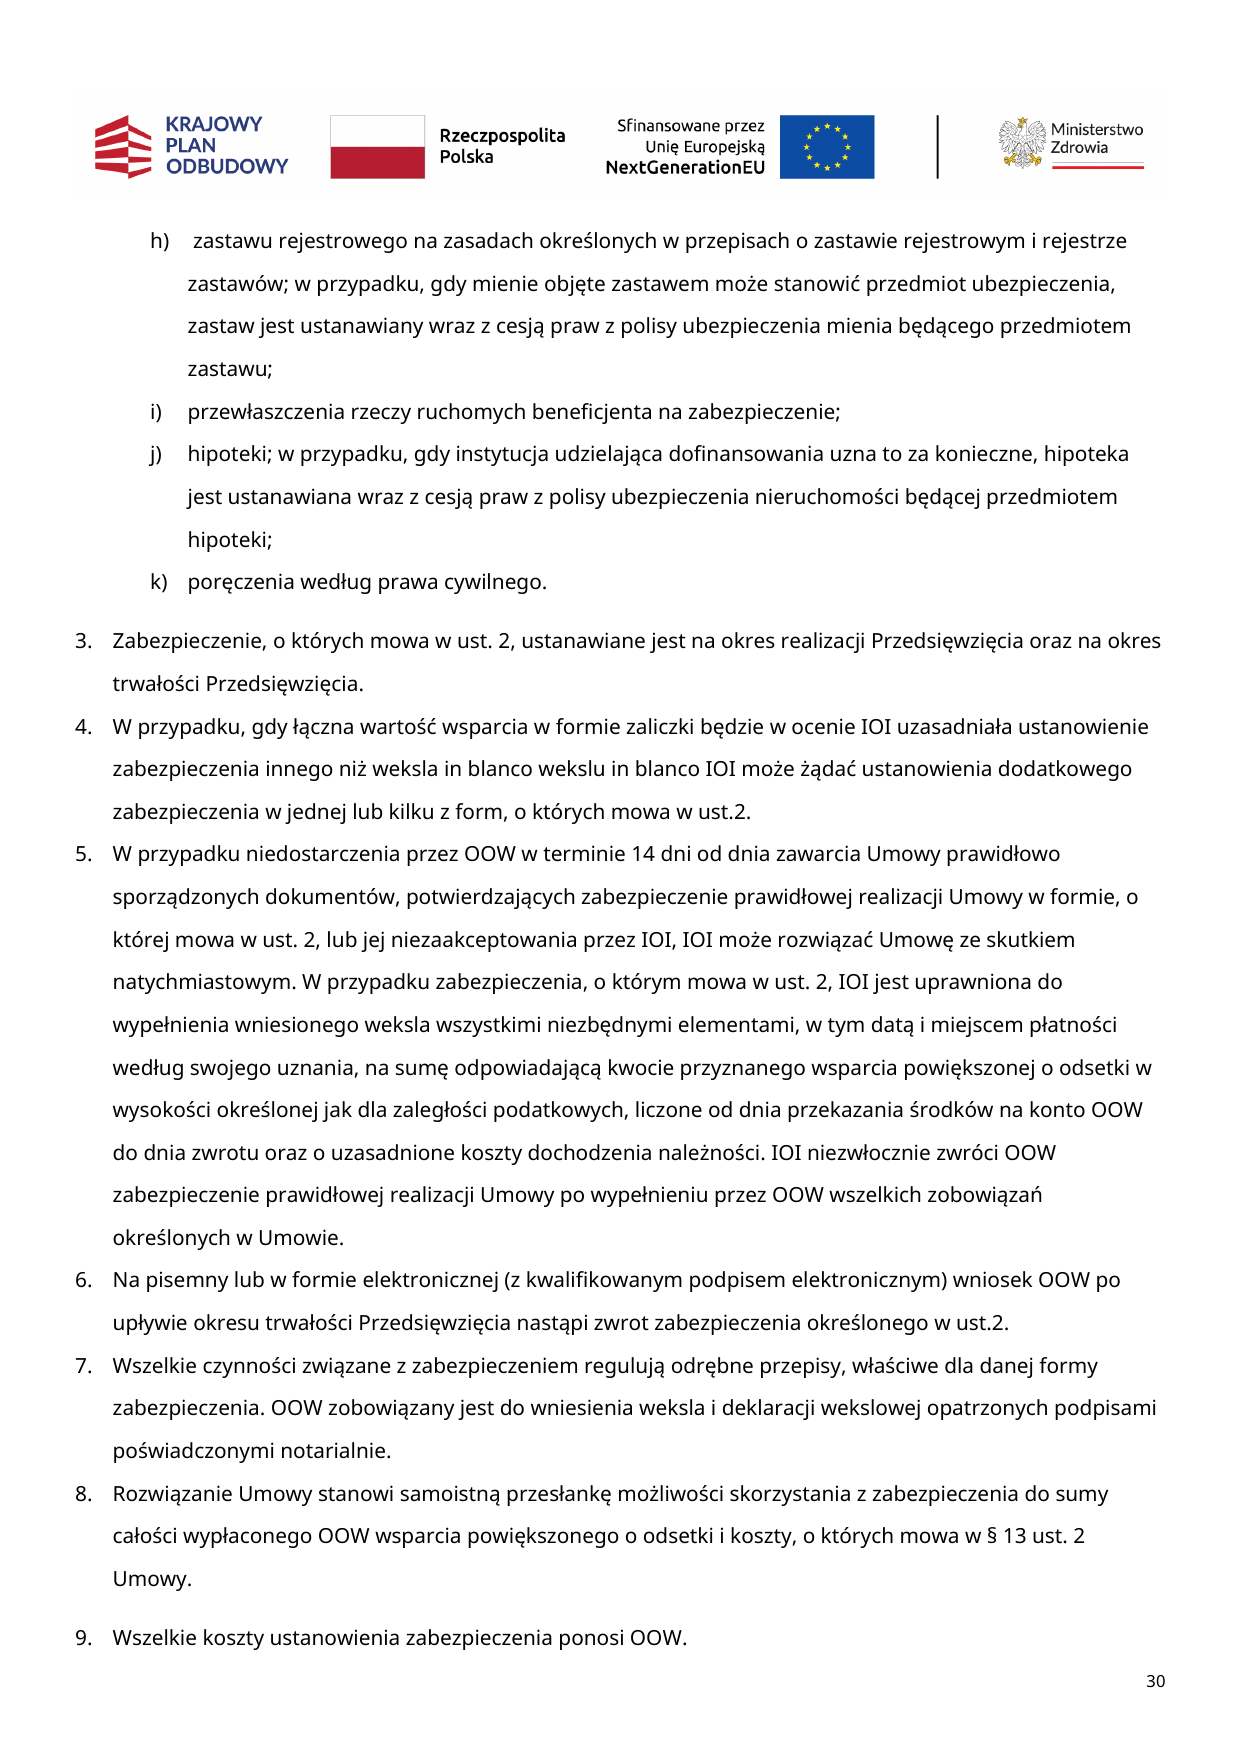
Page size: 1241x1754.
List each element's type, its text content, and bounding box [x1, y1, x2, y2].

list hipoteki; w przypadku, gdy instytucja udzielająca dofinansowania uzna to za konieczne, hipoteka jest ustanawiana wraz z cesją praw z polisy ubezpieczenia nieruchomości będącej przedmiotem hipoteki; [150, 439, 1165, 553]
list poręczenia według prawa cywilnego. [150, 567, 1165, 596]
list Rozwiązanie Umowy stanowi samoistną przesłankę możliwości skorzystania z zabezpieczenia do sumy całości wypłaconego OOW wsparcia powiększonego o odsetki i koszty, o których mowa w § 13 ust. 2 Umowy. [75, 1479, 1165, 1592]
picture [75, 88, 1166, 198]
list Zabezpieczenie, o których mowa w ust. 2, ustanawiane jest na okres realizacji Przedsięwzięcia oraz na okres trwałości Przedsięwzięcia. [75, 627, 1165, 698]
list przewłaszczenia rzeczy ruchomych beneficjenta na zabezpieczenie; [150, 397, 1165, 425]
list W przypadku, gdy łączna wartość wsparcia w formie zaliczki będzie w ocenie IOI uzasadniała ustanowienie zabezpieczenia innego niż weksla in blanco wekslu in blanco IOI może żądać ustanowienia dodatkowego zabezpieczenia w jednej lub kilku z form, o których mowa w ust.2. [75, 712, 1165, 825]
list Wszelkie koszty ustanowienia zabezpieczenia ponosi OOW. [75, 1623, 1165, 1652]
list Wszelkie czynności związane z zabezpieczeniem regulują odrębne przepisy, właściwe dla danej formy zabezpieczenia. OOW zobowiązany jest do wniesienia weksla i deklaracji wekslowej opatrzonych podpisami poświadczonymi notarialnie. [75, 1351, 1165, 1464]
list Na pisemny lub w formie elektronicznej (z kwalifikowanym podpisem elektronicznym) wniosek OOW po upływie okresu trwałości Przedsięwzięcia nastąpi zwrot zabezpieczenia określonego w ust.2. [75, 1266, 1165, 1337]
list W przypadku niedostarczenia przez OOW w terminie 14 dni od dnia zawarcia Umowy prawidłowo sporządzonych dokumentów, potwierdzających zabezpieczenie prawidłowej realizacji Umowy w formie, o której mowa w ust. 2, lub jej niezaakceptowania przez IOI, IOI może rozwiązać Umowę ze skutkiem natychmiastowym. W przypadku zabezpieczenia, o którym mowa w ust. 2, IOI jest uprawniona do wypełnienia wniesionego weksla wszystkimi niezbędnymi elementami, w tym datą i miejscem płatności według swojego uznania, na sumę odpowiadającą kwocie przyznanego wsparcia powiększonej o odsetki w wysokości określonej jak dla zaległości podatkowych, liczone od dnia przekazania środków na konto OOW do dnia zwrotu oraz o uzasadnione koszty dochodzenia należności. IOI niezwłocznie zwróci OOW zabezpieczenie prawidłowej realizacji Umowy po wypełnieniu przez OOW wszelkich zobowiązań określonych w Umowie. [75, 839, 1165, 1251]
list zastawu rejestrowego na zasadach określonych w przepisach o zastawie rejestrowym i rejestrze zastawów; w przypadku, gdy mienie objęte zastawem może stanowić przedmiot ubezpieczenia, zastaw jest ustanawiany wraz z cesją praw z polisy ubezpieczenia mienia będącego przedmiotem zastawu; [150, 226, 1165, 383]
